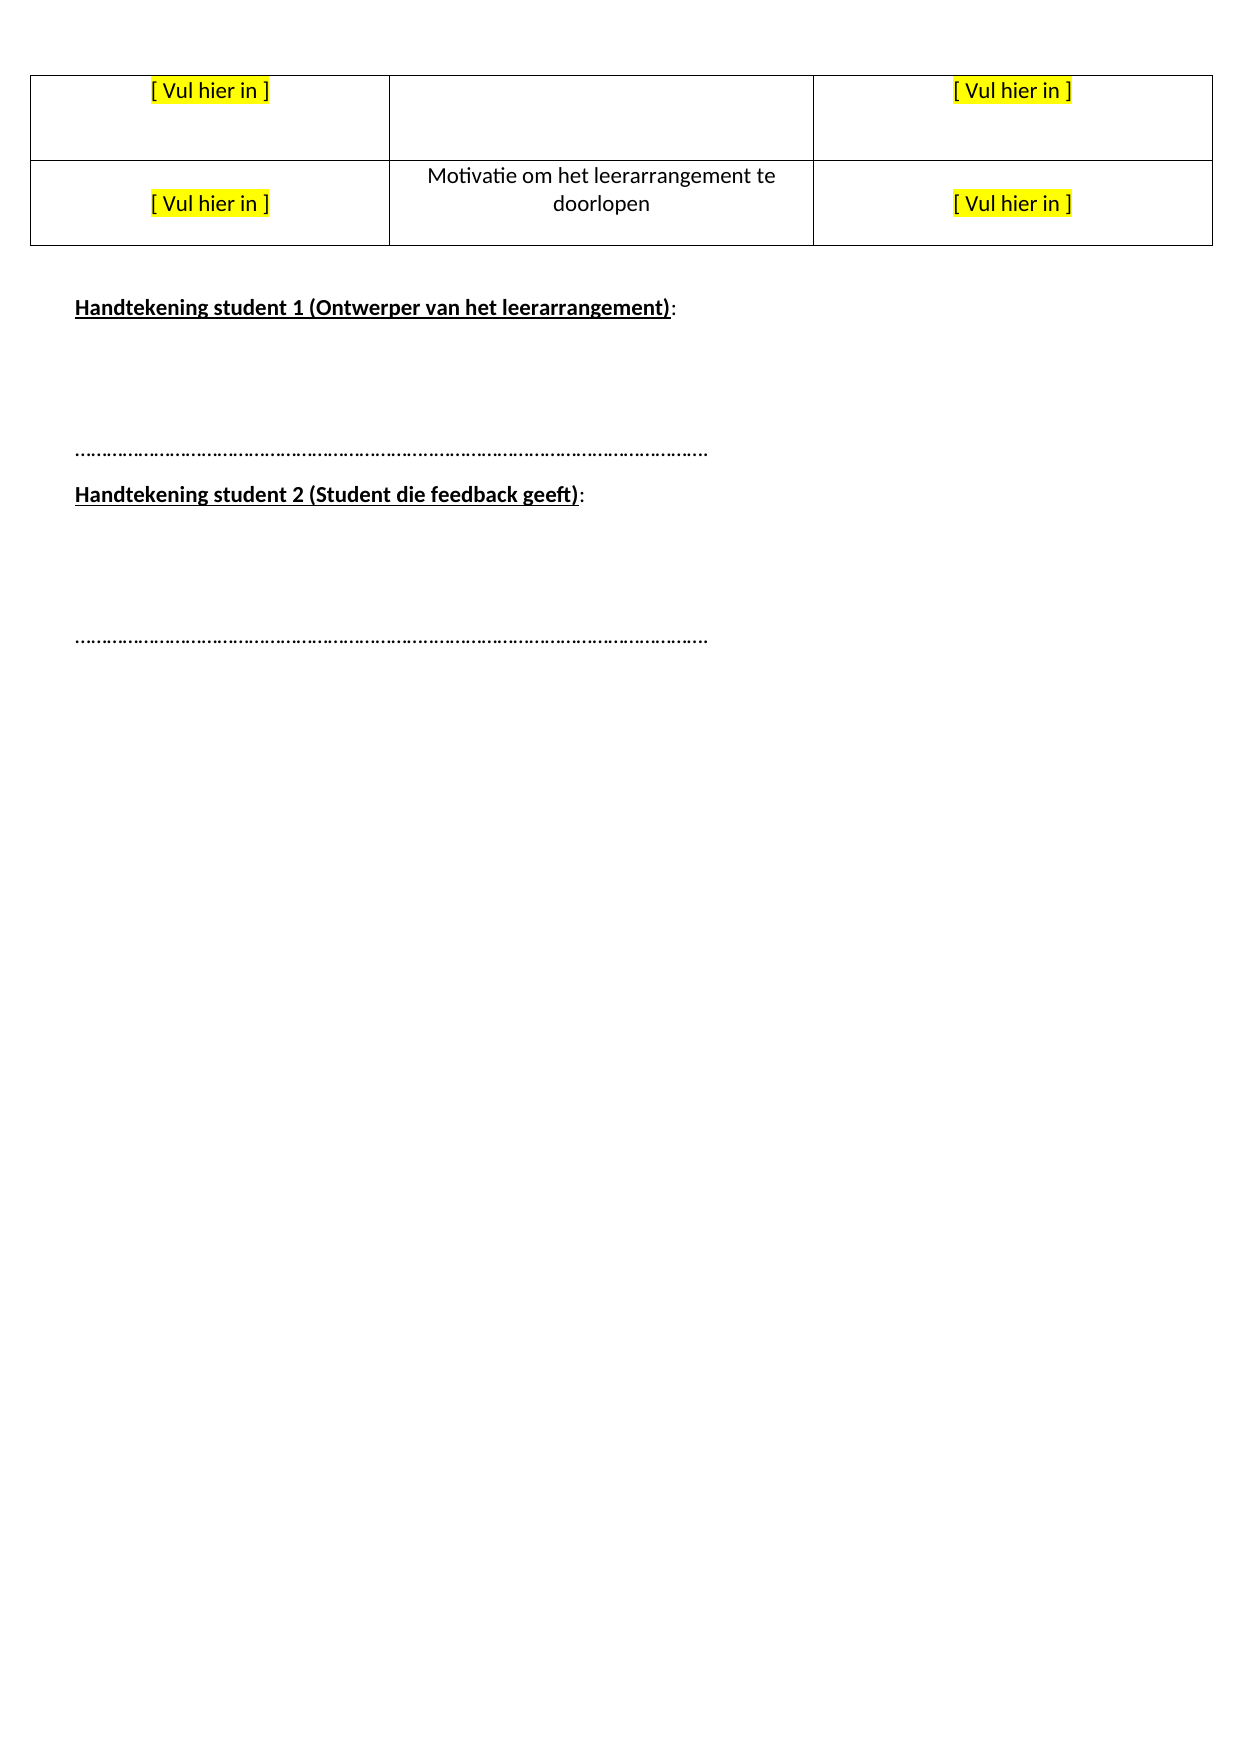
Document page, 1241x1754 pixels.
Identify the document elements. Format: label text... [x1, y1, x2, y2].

text Handtekening student 1 (Ontwerper van het leerarrangement): [75, 293, 1165, 321]
table_cell Motivatie om het leerarrangement te doorlopen [390, 161, 813, 245]
table_cell [ Vul hier in ] [31, 76, 389, 160]
text …………………………………………………………..……………………………………………. [75, 621, 1165, 649]
table_cell [ Vul hier in ] [31, 161, 389, 245]
text Handtekening student 2 (Student die feedback geeft): [75, 481, 1165, 509]
table_cell [ Vul hier in ] [814, 161, 1212, 245]
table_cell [390, 76, 813, 160]
table_cell [ Vul hier in ] [814, 76, 1212, 160]
text …………………………………………………………..……………………………………………. [75, 434, 1165, 462]
